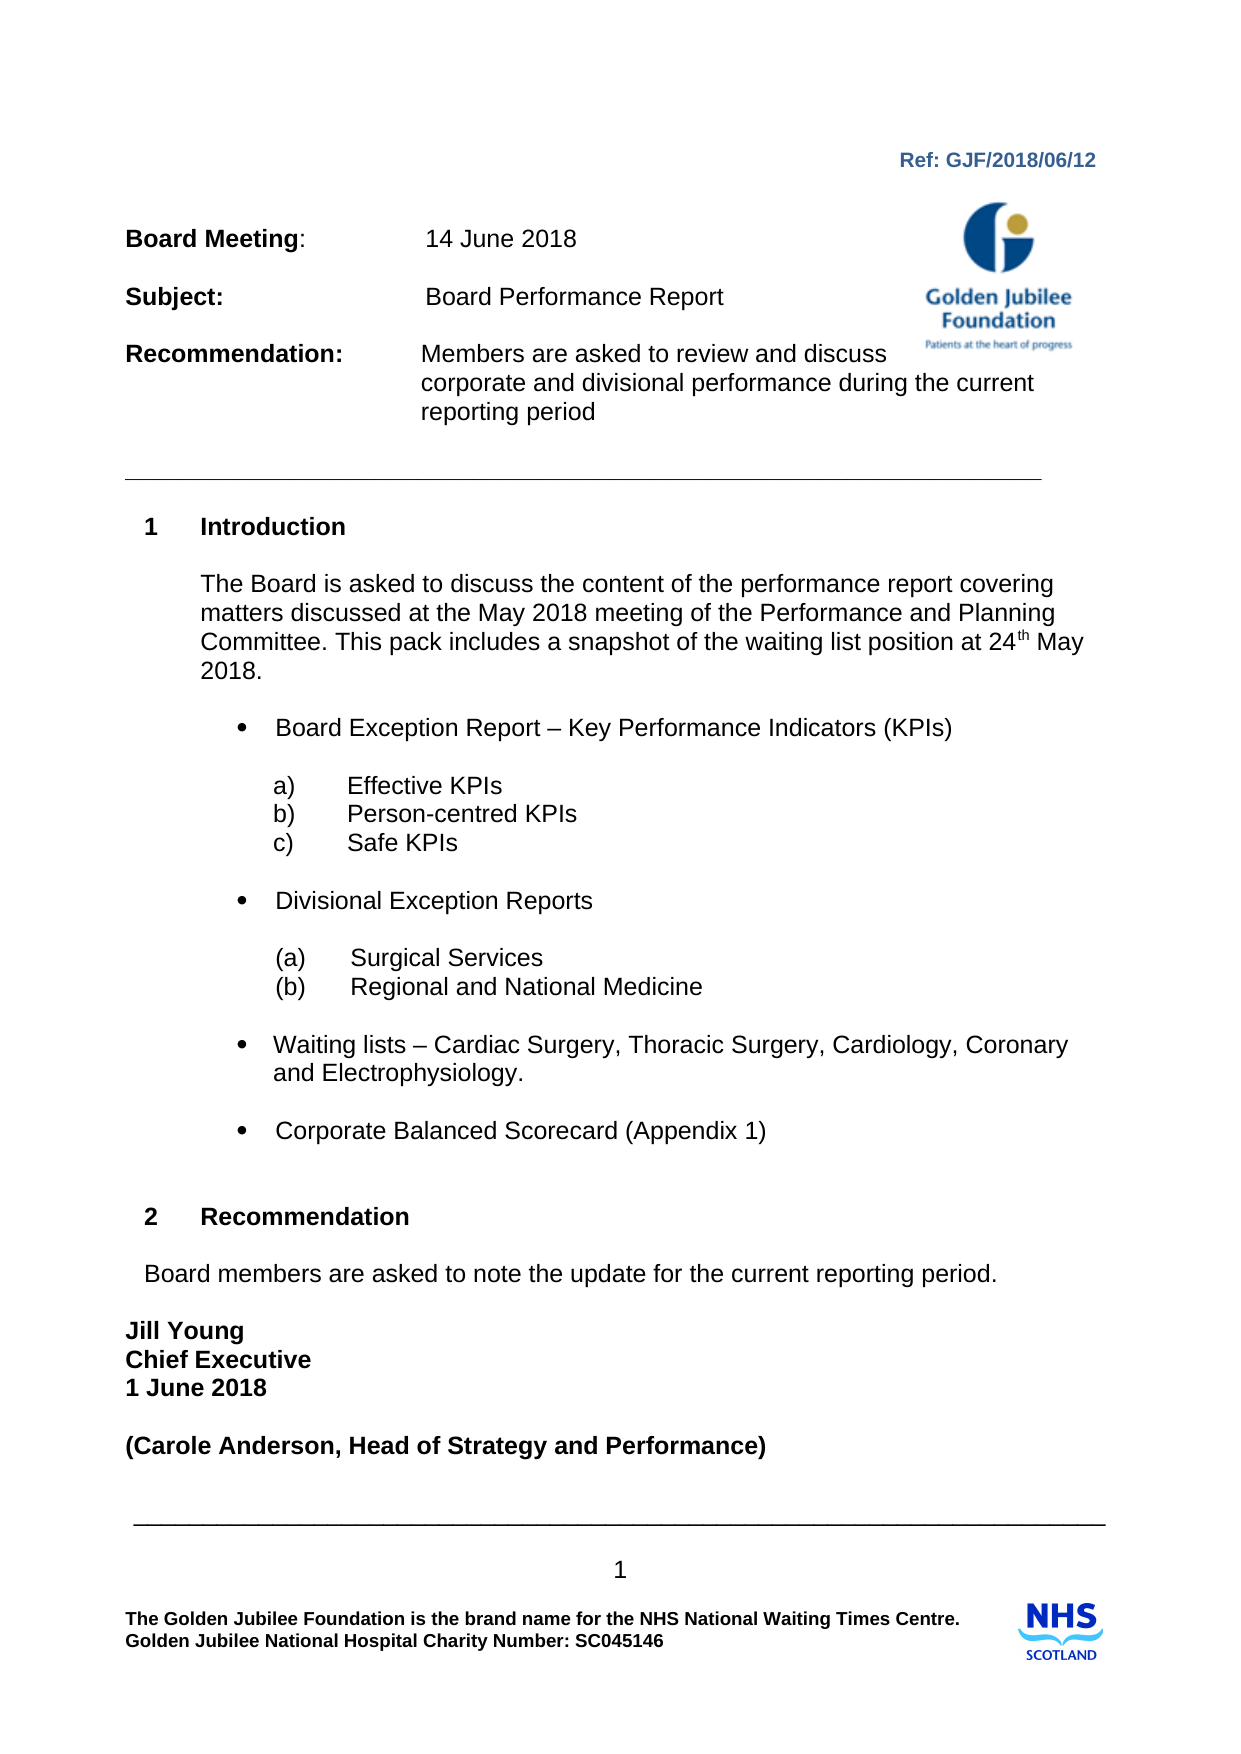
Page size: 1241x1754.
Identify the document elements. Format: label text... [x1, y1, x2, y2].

text Ref: GJF/2018/06/12 [69, 148, 1096, 172]
list Waiting lists – Cardiac Surgery, Thoracic Surgery, Cardiology, Coronary and Electrophysiology. [238, 1029, 1115, 1087]
list (a) Surgical Services [275, 943, 1115, 972]
text 1 June 2018 [125, 1373, 1168, 1402]
list Safe KPIs [273, 828, 1115, 857]
text The Board is asked to discuss the content of the performance report covering matters discussed at the May 2018 meeting of the Performance and Planning Committee. This pack includes a snapshot of the waiting list position at 24th May 2018. [200, 569, 1115, 684]
list Board members are asked to note the update for the current reporting period. [144, 1259, 1115, 1288]
text __________________________________________________________________ [125, 454, 1120, 483]
list Person-centred KPIs [273, 799, 1115, 828]
text Recommendation: Members are asked to review and discuss corporate and divisional performance during the current reporting period [125, 339, 1096, 454]
text (Carole Anderson, Head of Strategy and Performance) [125, 1431, 1168, 1459]
picture [909, 195, 1096, 368]
picture [1018, 1603, 1103, 1660]
text Jill Young [125, 1316, 1168, 1344]
subtitle Board Meeting: 14 June 2018 [125, 224, 909, 253]
list Introduction [144, 512, 1115, 541]
text Chief Executive [125, 1344, 1168, 1373]
list 2 Recommendation [144, 1202, 1115, 1231]
list (b) Regional and National Medicine [275, 972, 1115, 1001]
list Divisional Exception Reports [238, 886, 1115, 914]
text Subject: Board Performance Report [125, 282, 909, 311]
list Board Exception Report – Key Performance Indicators (KPIs) [238, 713, 1115, 742]
list Corporate Balanced Scorecard (Appendix 1) [238, 1116, 1115, 1145]
list Effective KPIs [273, 771, 1115, 799]
